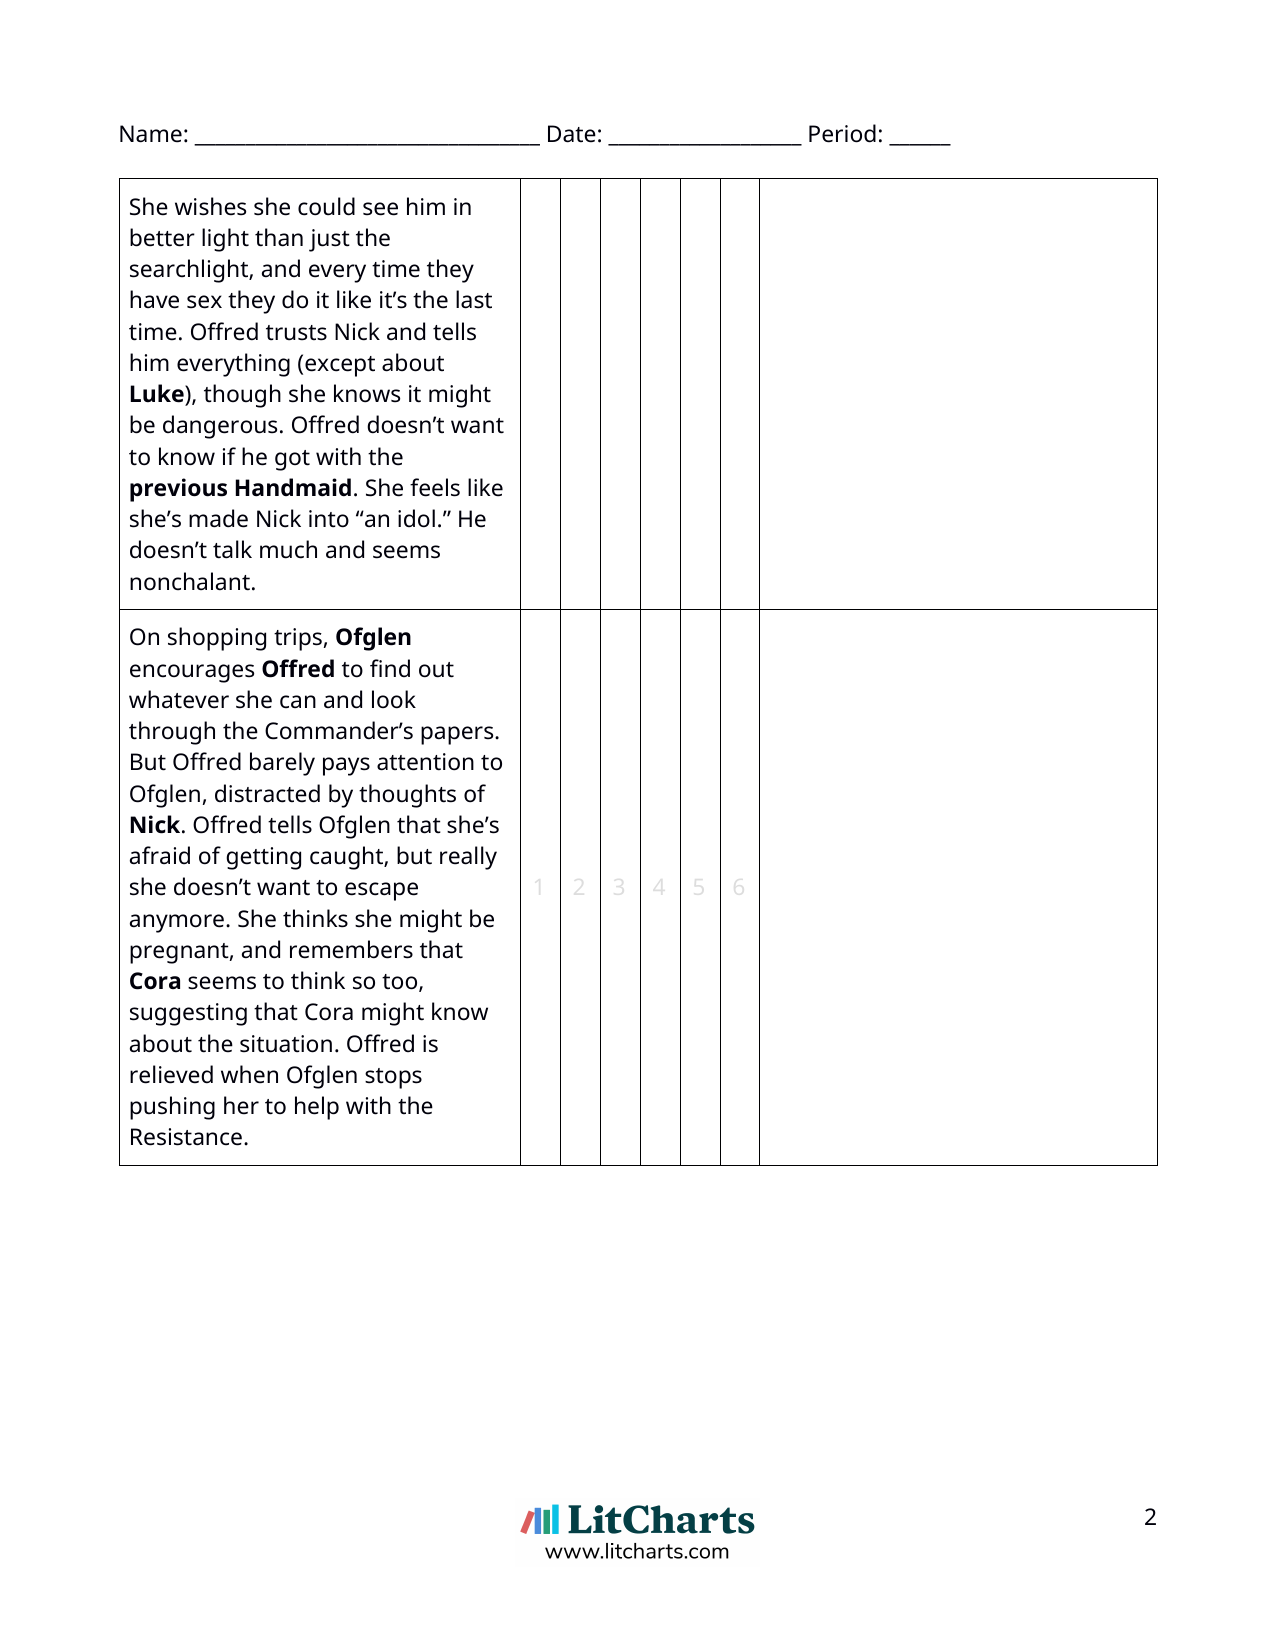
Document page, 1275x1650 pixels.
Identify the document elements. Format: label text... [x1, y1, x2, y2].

table_cell 6 [721, 610, 759, 1164]
table_cell [760, 610, 1157, 1164]
table_cell 6 [721, 179, 759, 609]
table_cell 1 [521, 179, 560, 609]
table_cell 4 [641, 610, 680, 1164]
table_cell 4 [641, 179, 680, 609]
picture [514, 1498, 761, 1567]
table_cell 3 [601, 179, 640, 609]
table_cell 2 [561, 610, 600, 1164]
table_cell [760, 179, 1157, 609]
table_cell 1 [521, 610, 560, 1164]
table_cell 2 [561, 179, 600, 609]
table_cell On shopping trips, Ofglen encourages Offred to find out whatever she can and look through the Commander’s papers. But Offred barely pays attention to Ofglen, distracted by thoughts of Nick. Offred tells Ofglen that she’s afraid of getting caught, but really she doesn’t want to escape anymore. She thinks she might be pregnant, and remembers that Cora seems to think so too, suggesting that Cora might know about the situation. Offred is relieved when Ofglen stops pushing her to help with the Resistance. [120, 610, 520, 1164]
table_cell 3 [601, 610, 640, 1164]
table_cell 5 [681, 610, 720, 1164]
table_cell 5 [681, 179, 720, 609]
